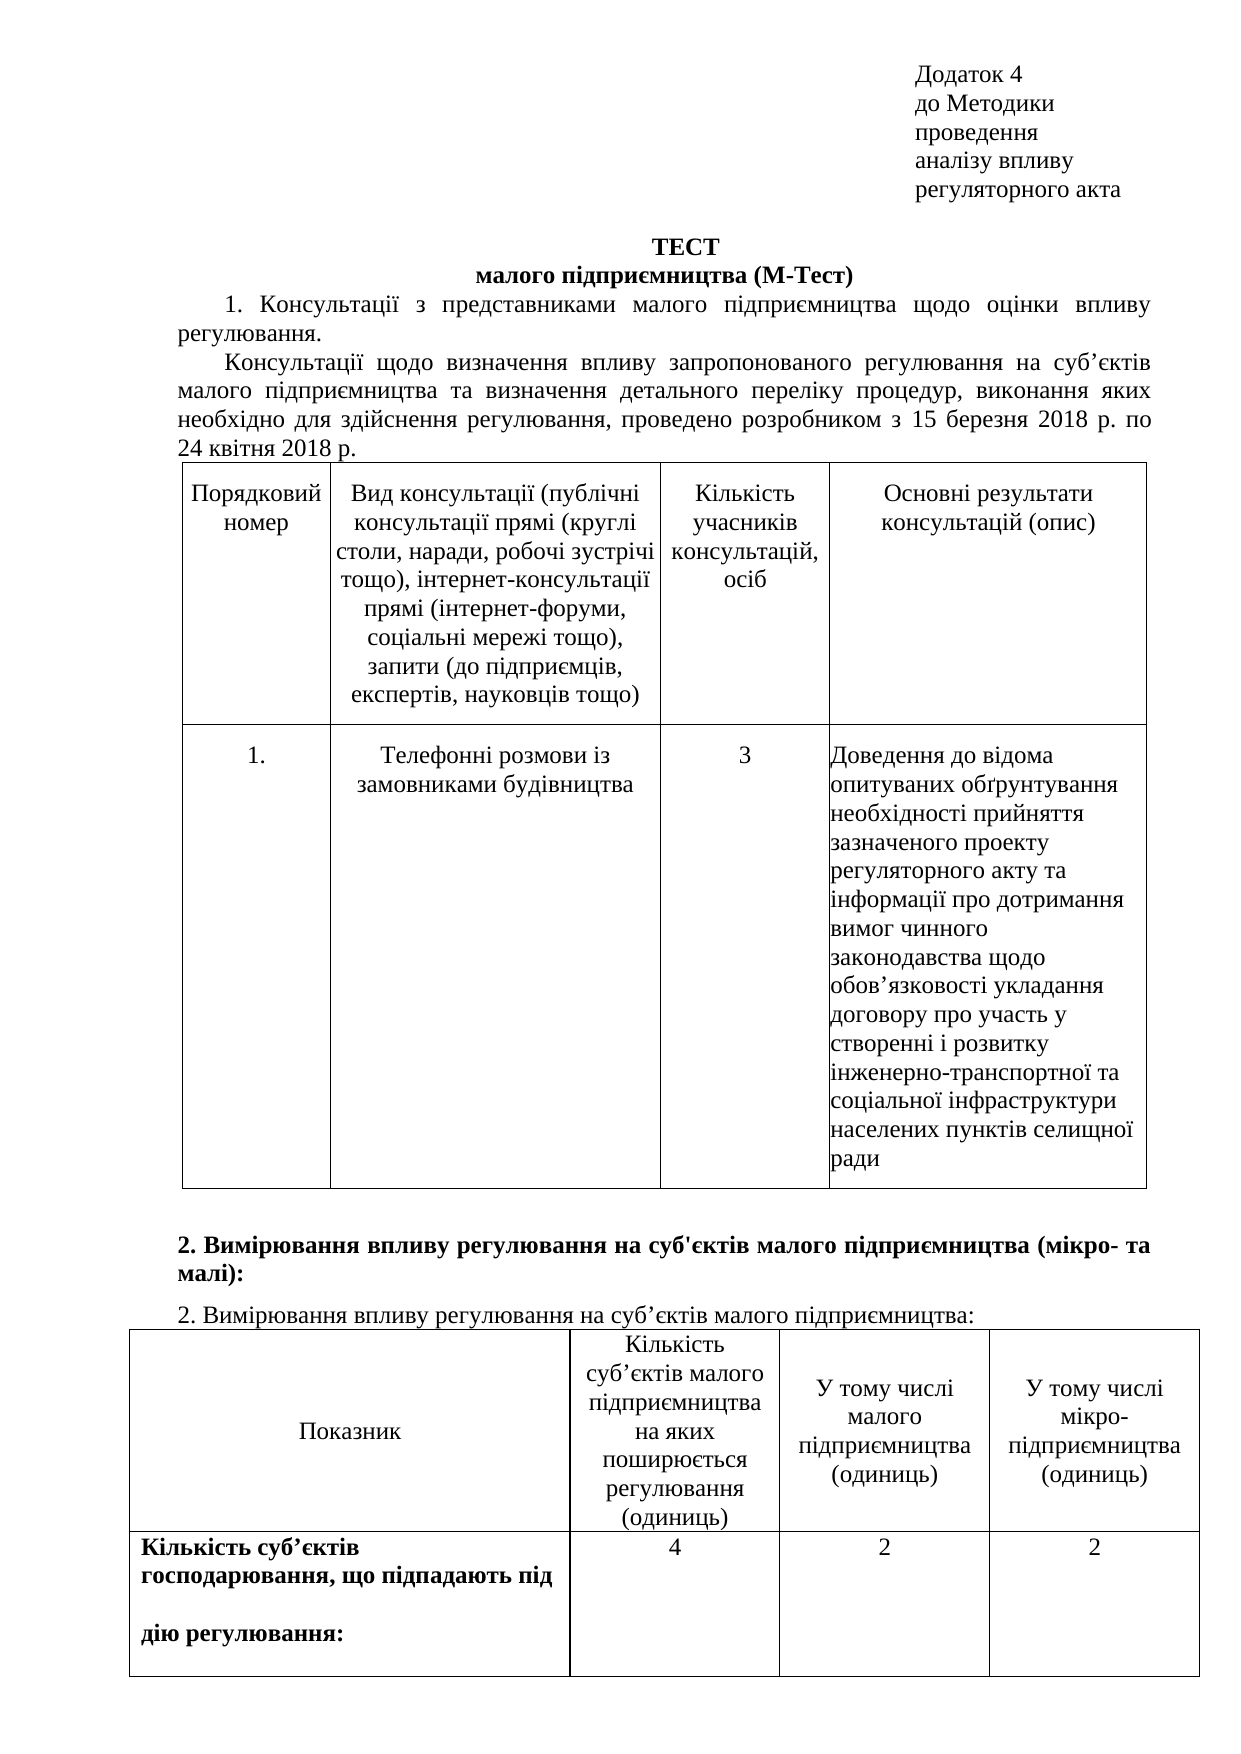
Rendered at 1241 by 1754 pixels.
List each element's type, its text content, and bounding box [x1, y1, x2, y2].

table_header Показник [130, 1330, 569, 1531]
table_header У тому числі малого підприємництва (одиниць) [780, 1330, 989, 1531]
text 2. Вимірювання впливу регулювання на суб’єктів малого підприємництва: [177, 1300, 1152, 1328]
table_cell 1. [183, 725, 330, 1187]
text Консультації щодо визначення впливу запропонованого регулювання на суб’єктів малого підприємництва та визначення детального переліку процедур, виконання яких необхідно для здійснення регулювання, проведено розробником з 15 березня 2018 р. по 24 квітня 2018 р. [177, 347, 1152, 462]
table_header Кількість учасників консультацій, осіб [661, 463, 829, 724]
text Додаток 4 [634, 59, 1152, 88]
text 1. Консультації з представниками малого підприємництва щодо оцінки впливу регулювання. [177, 289, 1152, 347]
table_cell 2 [780, 1532, 989, 1676]
table_header Вид консультації (публічні консультації прямі (круглі столи, наради, робочі зустрічі тощо), інтернет-консультації прямі (інтернет-форуми, соціальні мережі тощо), запити (до підприємців, експертів, науковців тощо) [331, 463, 660, 724]
table_cell 4 [571, 1532, 779, 1676]
table_cell Доведення до відома опитуваних обґрунтування необхідності прийняття зазначеного проекту регуляторного акту та інформації про дотримання вимог чинного законодавства щодо обов’язковості укладання договору про участь у створенні і розвитку інженерно-транспортної та соціальної інфраструктури населених пунктів селищної ради [830, 725, 1146, 1187]
text ТЕСТ малого підприємництва (М-Тест) [224, 232, 1105, 289]
table_cell Телефонні розмови із замовниками будівництва [331, 725, 660, 1187]
table_header Порядковий номер [183, 463, 330, 724]
table_cell Кількість суб’єктів господарювання, що підпадають під дію регулювання: [130, 1532, 569, 1676]
table_header Основні результати консультацій (опис) [830, 463, 1146, 724]
text регуляторного акта [634, 174, 1152, 203]
table_header Кількість суб’єктів малого підприємництва на яких поширюється регулювання (одиниць) [571, 1330, 779, 1531]
table_cell 3 [661, 725, 829, 1187]
table_cell 2 [990, 1532, 1199, 1676]
text до Методики проведення [915, 88, 1152, 145]
table_header У тому числі мікро- підприємництва (одиниць) [990, 1330, 1199, 1531]
text 2. Вимірювання впливу регулювання на суб'єктів малого підприємництва (мікро- та малі): [177, 1230, 1152, 1287]
text аналізу впливу [634, 145, 1152, 174]
